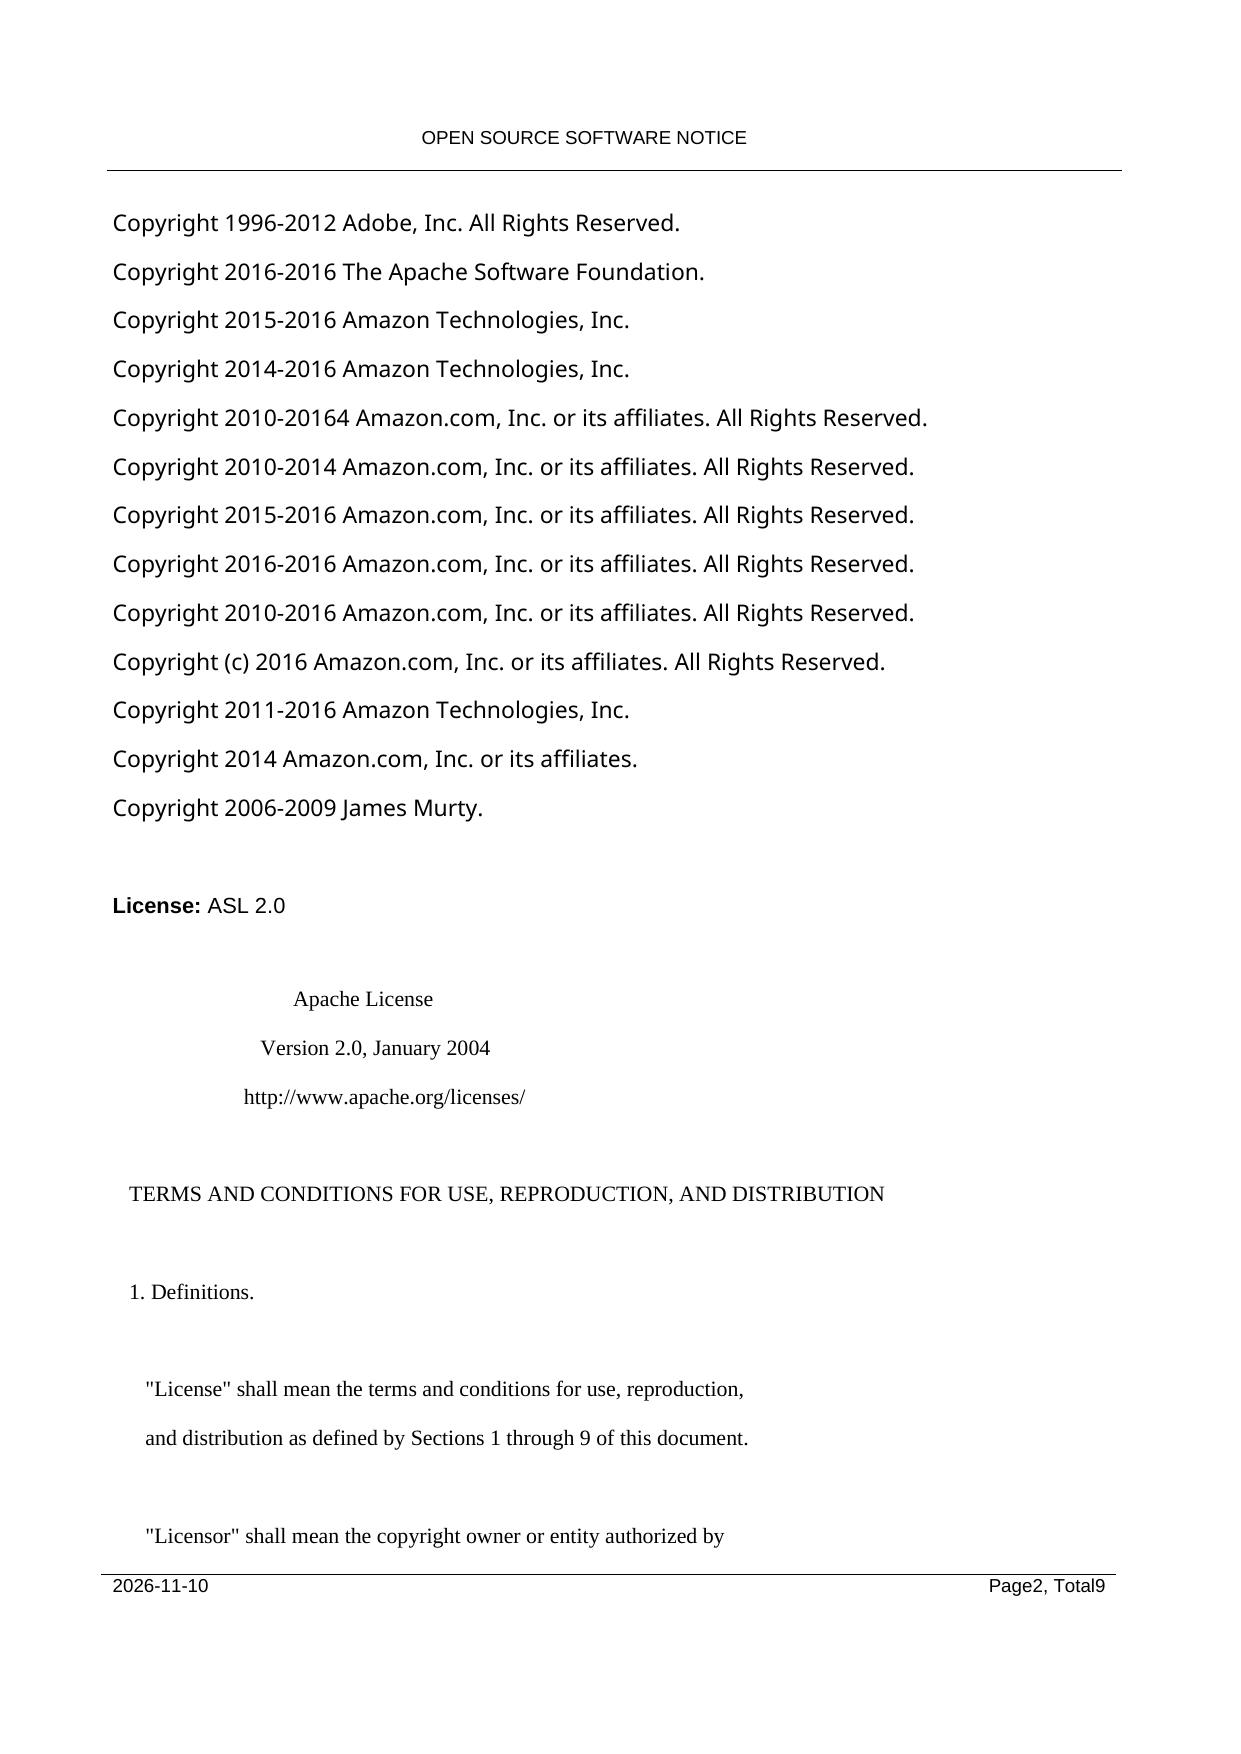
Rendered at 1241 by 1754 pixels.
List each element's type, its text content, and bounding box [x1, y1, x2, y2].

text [112, 934, 1128, 1551]
text License: ASL 2.0 [112, 889, 1128, 921]
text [112, 206, 1128, 873]
